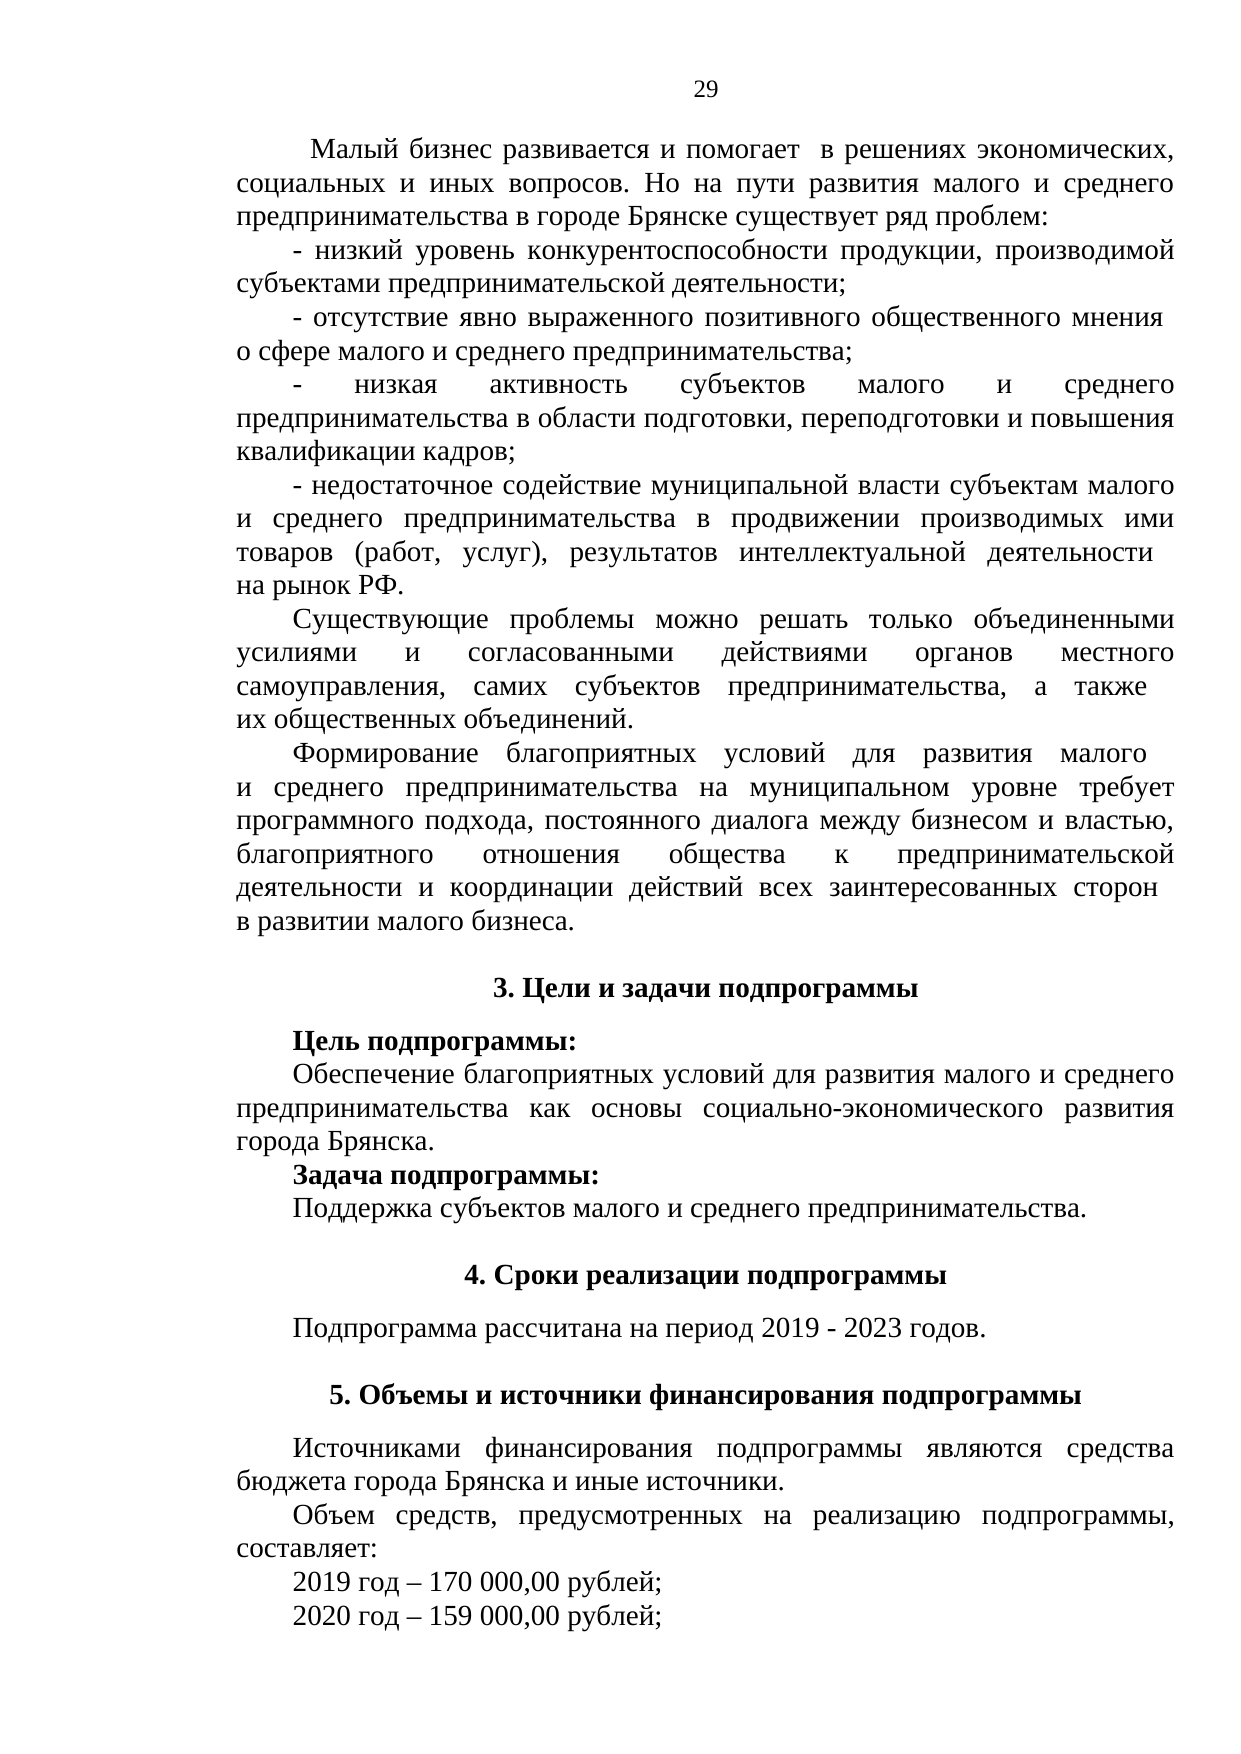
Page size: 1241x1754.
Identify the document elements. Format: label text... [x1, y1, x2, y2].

text Подпрограмма рассчитана на период 2019 - 2023 годов. [236, 1310, 1175, 1344]
text - отсутствие явно выраженного позитивного общественного мнения о сфере малого и среднего предпринимательства; [236, 299, 1175, 366]
text Задача подпрограммы: [236, 1157, 1175, 1190]
text 4. Сроки реализации подпрограммы [236, 1257, 1175, 1291]
text Объем средств, предусмотренных на реализацию подпрограммы, составляет: [236, 1497, 1175, 1564]
text Цель подпрограммы: [236, 1023, 1175, 1056]
text 2019 год – 170 000,00 рублей; [236, 1564, 1175, 1598]
text Существующие проблемы можно решать только объединенными усилиями и согласованными действиями органов местного самоуправления, самих субъектов предпринимательства, а также их общественных объединений. [236, 601, 1175, 735]
text 5. Объемы и источники финансирования подпрограммы [236, 1377, 1175, 1411]
text Формирование благоприятных условий для развития малого и среднего предпринимательства на муниципальном уровне требует программного подхода, постоянного диалога между бизнесом и властью, благоприятного отношения общества к предпринимательской деятельности и координации действий всех заинтересованных сторон в развитии малого бизнеса. [236, 735, 1175, 936]
text 2020 год – 159 000,00 рублей; [236, 1598, 1175, 1631]
text - низкая активность субъектов малого и среднего предпринимательства в области подготовки, переподготовки и повышения квалификации кадров; [236, 366, 1175, 467]
text - недостаточное содействие муниципальной власти субъектам малого и среднего предпринимательства в продвижении производимых ими товаров (работ, услуг), результатов интеллектуальной деятельности на рынок РФ. [236, 467, 1175, 601]
text 3. Цели и задачи подпрограммы [236, 970, 1175, 1003]
text Обеспечение благоприятных условий для развития малого и среднего предпринимательства как основы социально-экономического развития города Брянска. [236, 1056, 1175, 1157]
text - низкий уровень конкурентоспособности продукции, производимой субъектами предпринимательской деятельности; [236, 232, 1175, 299]
text Поддержка субъектов малого и среднего предпринимательства. [236, 1190, 1175, 1224]
text Малый бизнес развивается и помогает в решениях экономических, социальных и иных вопросов. Но на пути развития малого и среднего предпринимательства в городе Брянске существует ряд проблем: [236, 131, 1175, 232]
text Источниками финансирования подпрограммы являются средства бюджета города Брянска и иные источники. [236, 1430, 1175, 1497]
